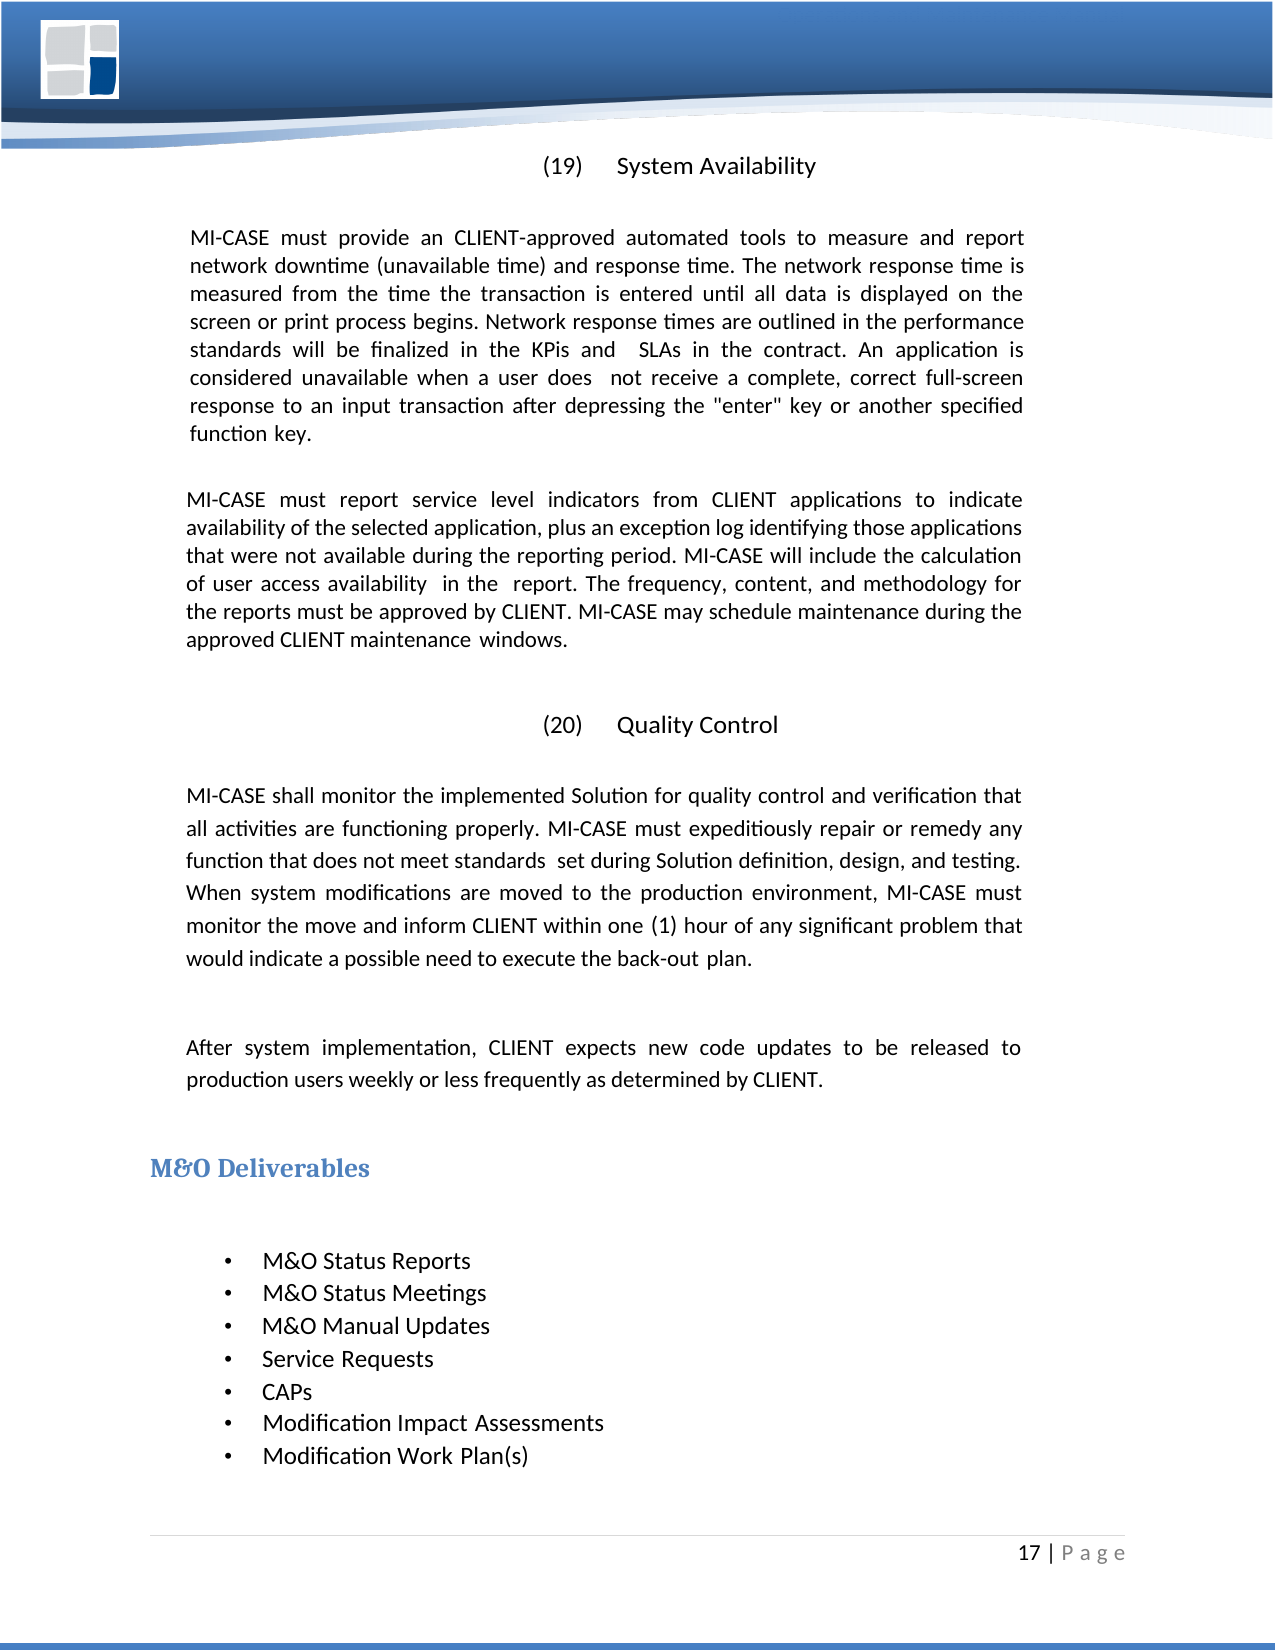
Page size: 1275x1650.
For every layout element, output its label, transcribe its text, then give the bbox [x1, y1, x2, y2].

picture [0, 1643, 1275, 1650]
list M&O Status Meetings [224, 1277, 1125, 1307]
list M&O Manual Updates [224, 1310, 1125, 1341]
picture [848, 1, 1275, 145]
list Service Requests [224, 1343, 1125, 1373]
list Modification Impact Assessments [224, 1407, 1125, 1438]
text MI-CASE shall monitor the implemented Solution for quality control and verification that all activities are functioning properly. MI-CASE must expeditiously repair or remedy any function that does not meet standards set during Solution definition, design, and testing. When system modifications are moved to the production environment, MI-CASE must monitor the move and inform CLIENT within one (1) hour of any significant problem that would indicate a possible need to execute the back-out plan. [186, 782, 1023, 972]
list CAPs [224, 1376, 1125, 1407]
text MI-CASE must report service level indicators from CLIENT applications to indicate availability of the selected application, plus an exception log identifying those applications that were not available during the reporting period. MI-CASE will include the calculation of user access availability in the report. The frequency, content, and methodology for the reports must be approved by CLIENT. MI-CASE may schedule maintenance during the approved CLIENT maintenance windows. [186, 485, 1024, 653]
subtitle M&O Deliverables [150, 1153, 1125, 1184]
picture [40, 20, 119, 99]
subtitle System Availability [542, 150, 1125, 181]
list M&O Status Reports [224, 1245, 1125, 1276]
subtitle Quality Control [542, 709, 1125, 739]
list Modification Work Plan(s) [224, 1440, 1125, 1470]
text MI-CASE must provide an CLIENT-approved automated tools to measure and report network downtime (unavailable time) and response time. The network response time is measured from the time the transaction is entered until all data is displayed on the screen or print process begins. Network response times are outlined in the performance standards will be finalized in the KPis and SLAs in the contract. An application is considered unavailable when a user does not receive a complete, correct full-screen response to an input transaction after depressing the "enter" key or another specified function key. [189, 223, 1026, 447]
text After system implementation, CLIENT expects new code updates to be released to production users weekly or less frequently as determined by CLIENT. [186, 1033, 1023, 1094]
